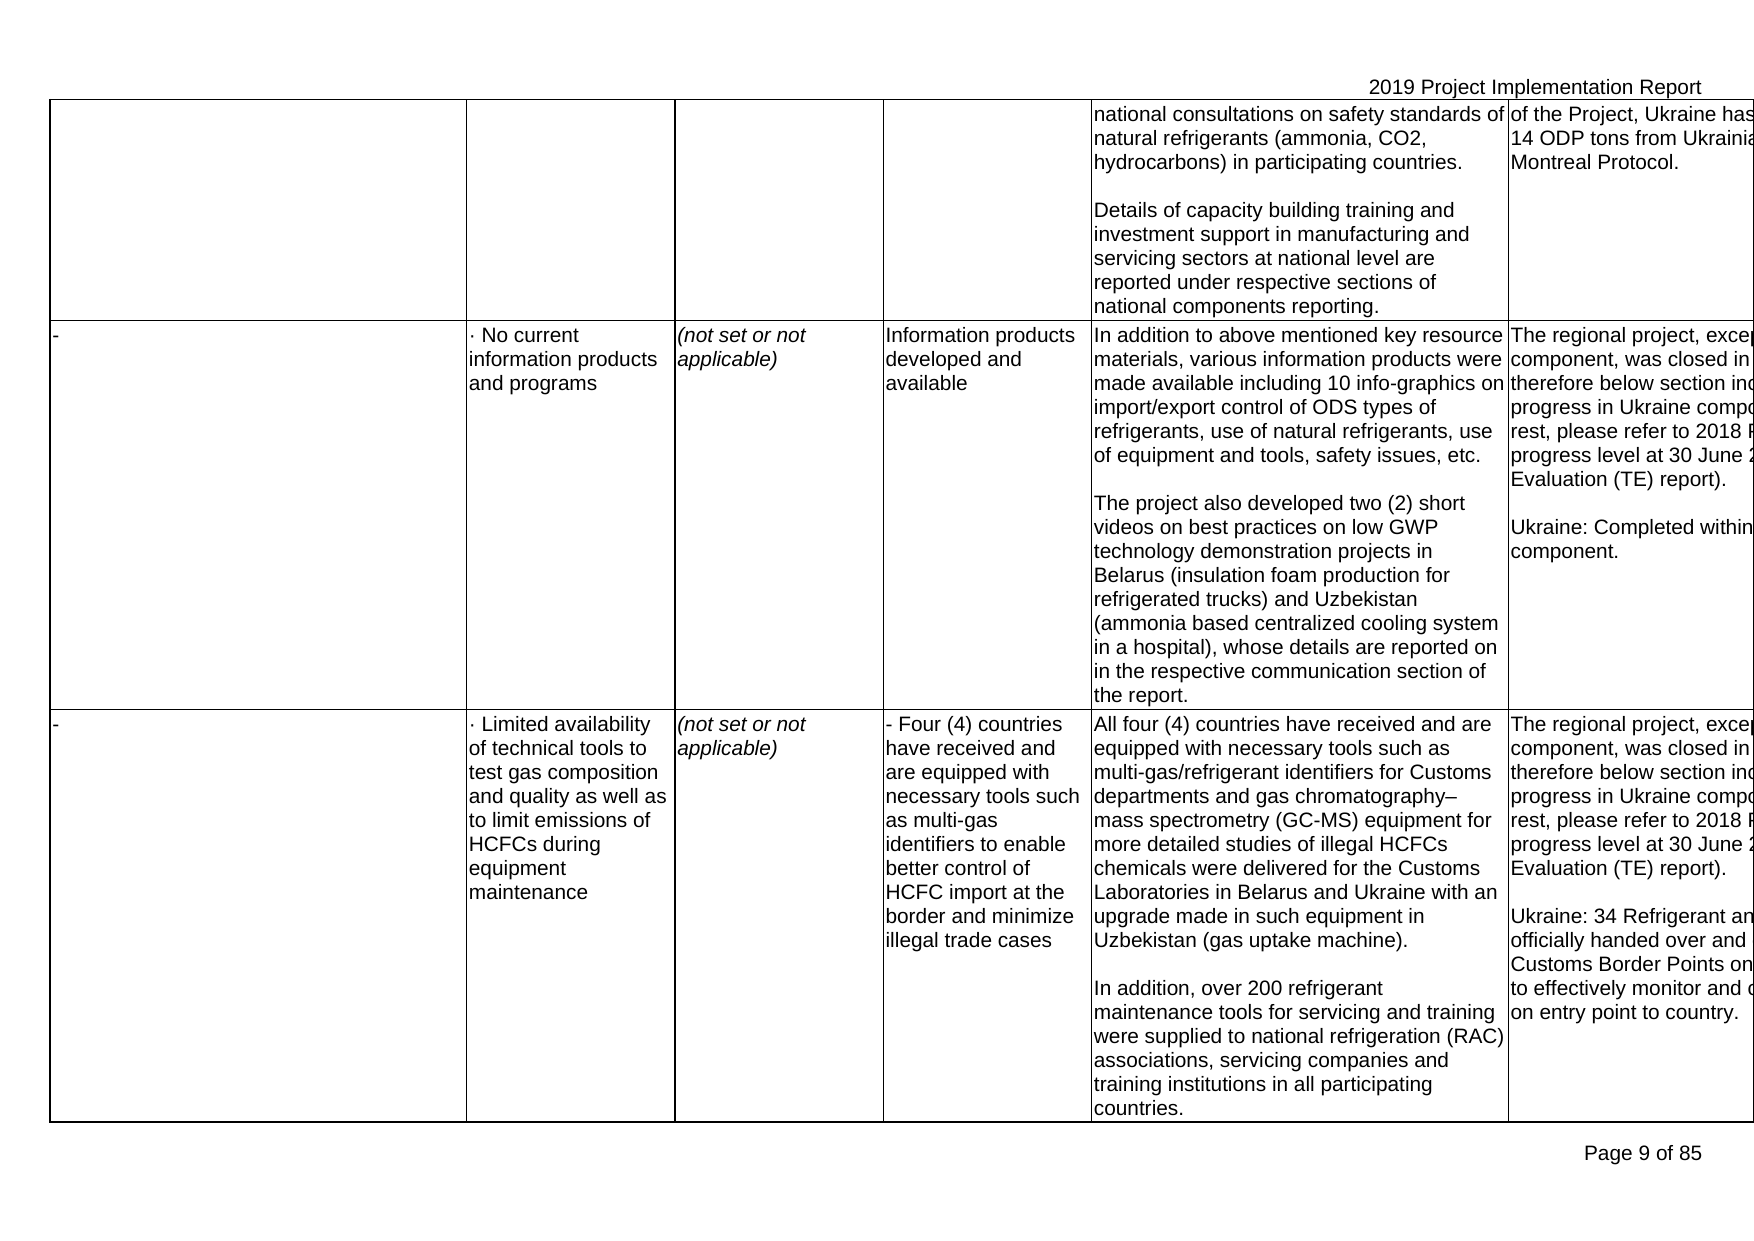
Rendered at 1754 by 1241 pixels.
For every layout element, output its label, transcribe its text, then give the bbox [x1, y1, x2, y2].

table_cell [676, 100, 883, 320]
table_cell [1509, 100, 1753, 320]
table_cell Information products developed and available [884, 321, 1091, 709]
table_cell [467, 710, 674, 1121]
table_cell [1509, 710, 1753, 1121]
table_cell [676, 710, 883, 1121]
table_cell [1092, 710, 1508, 1121]
table_cell - [51, 100, 466, 320]
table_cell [1092, 100, 1508, 320]
table_cell The regional project, except Ukraine component, was closed in July 2018, therefore below section includes the project progress in Ukraine component only (for the rest, please refer to 2018 PIR report – progress level at 30 June 2018 or Terminal Evaluation (TE) report). Ukraine: Completed within the regional component. [1509, 321, 1753, 709]
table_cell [467, 100, 674, 320]
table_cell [884, 100, 1091, 320]
table_cell - [51, 321, 466, 709]
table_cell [884, 710, 1091, 1121]
table_cell (not set or not applicable) [676, 321, 883, 709]
table_cell - [51, 710, 466, 1121]
table_cell · No current information products and programs [467, 321, 674, 709]
table_cell In addition to above mentioned key resource materials, various information products were made available including 10 info-graphics on import/export control of ODS types of refrigerants, use of natural refrigerants, use of equipment and tools, safety issues, etc. The project also developed two (2) short videos on best practices on low GWP technology demonstration projects in Belarus (insulation foam production for refrigerated trucks) and Uzbekistan (ammonia based centralized cooling system in a hospital), whose details are reported on in the respective communication section of the report. [1092, 321, 1508, 709]
